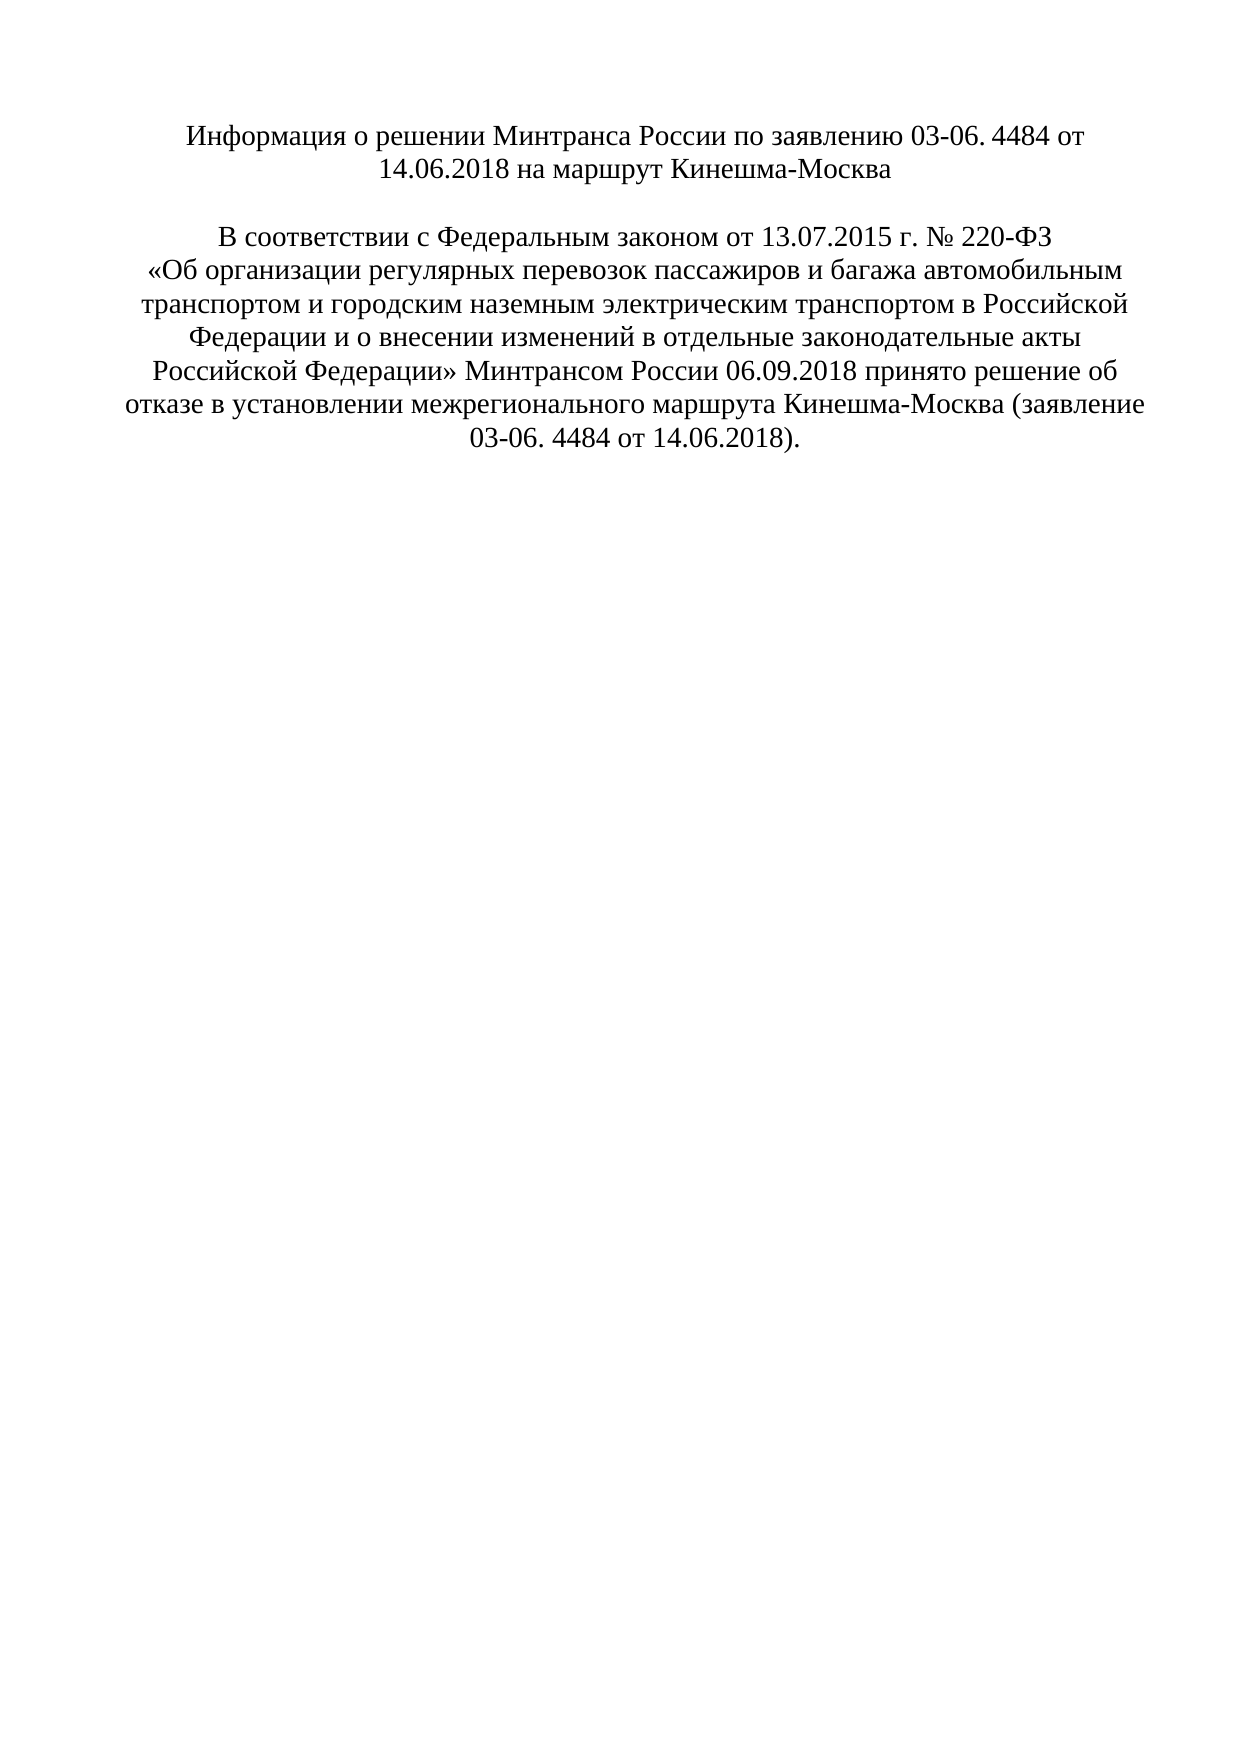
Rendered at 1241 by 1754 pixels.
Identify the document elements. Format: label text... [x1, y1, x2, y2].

text В соответствии с Федеральным законом от 13.07.2015 г. № 220-ФЗ «Об организации регулярных перевозок пассажиров и багажа автомобильным транспортом и городским наземным электрическим транспортом в Российской Федерации и о внесении изменений в отдельные законодательные акты Российской Федерации» Минтрансом России 06.09.2018 принято решение об отказе в установлении межрегионального маршрута Кинешма-Москва (заявление 03-06. 4484 от 14.06.2018). [118, 219, 1152, 453]
text Информация о решении Минтранса России по заявлению 03-06. 4484 от 14.06.2018 на маршрут Кинешма-Москва [118, 118, 1152, 185]
